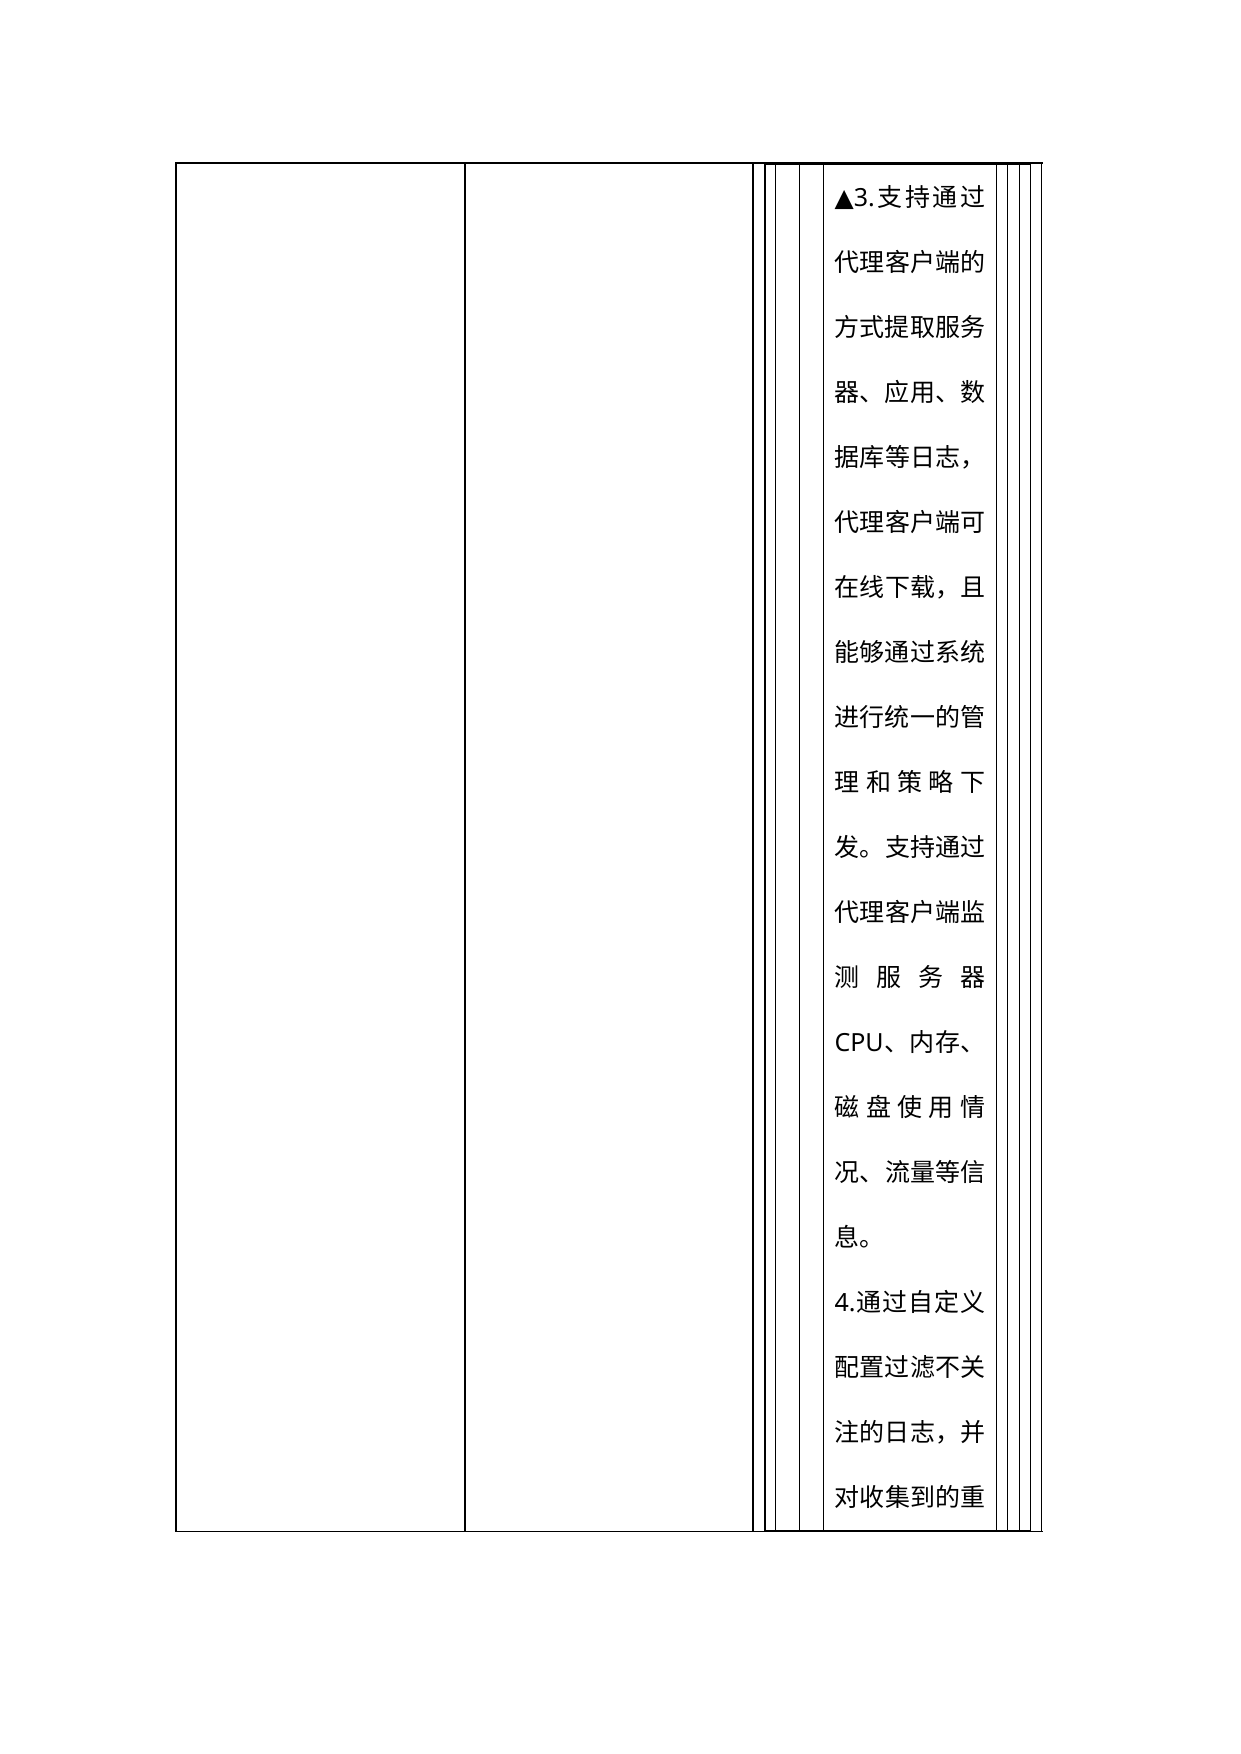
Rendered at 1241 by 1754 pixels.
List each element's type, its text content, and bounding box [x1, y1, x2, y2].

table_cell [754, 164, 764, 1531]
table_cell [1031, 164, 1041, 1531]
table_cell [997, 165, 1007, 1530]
table_cell [177, 164, 464, 1531]
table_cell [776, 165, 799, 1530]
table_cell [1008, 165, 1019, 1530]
table_cell 1 [466, 164, 752, 1531]
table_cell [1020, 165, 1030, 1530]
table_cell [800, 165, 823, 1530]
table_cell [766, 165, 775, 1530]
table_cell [824, 165, 996, 1530]
